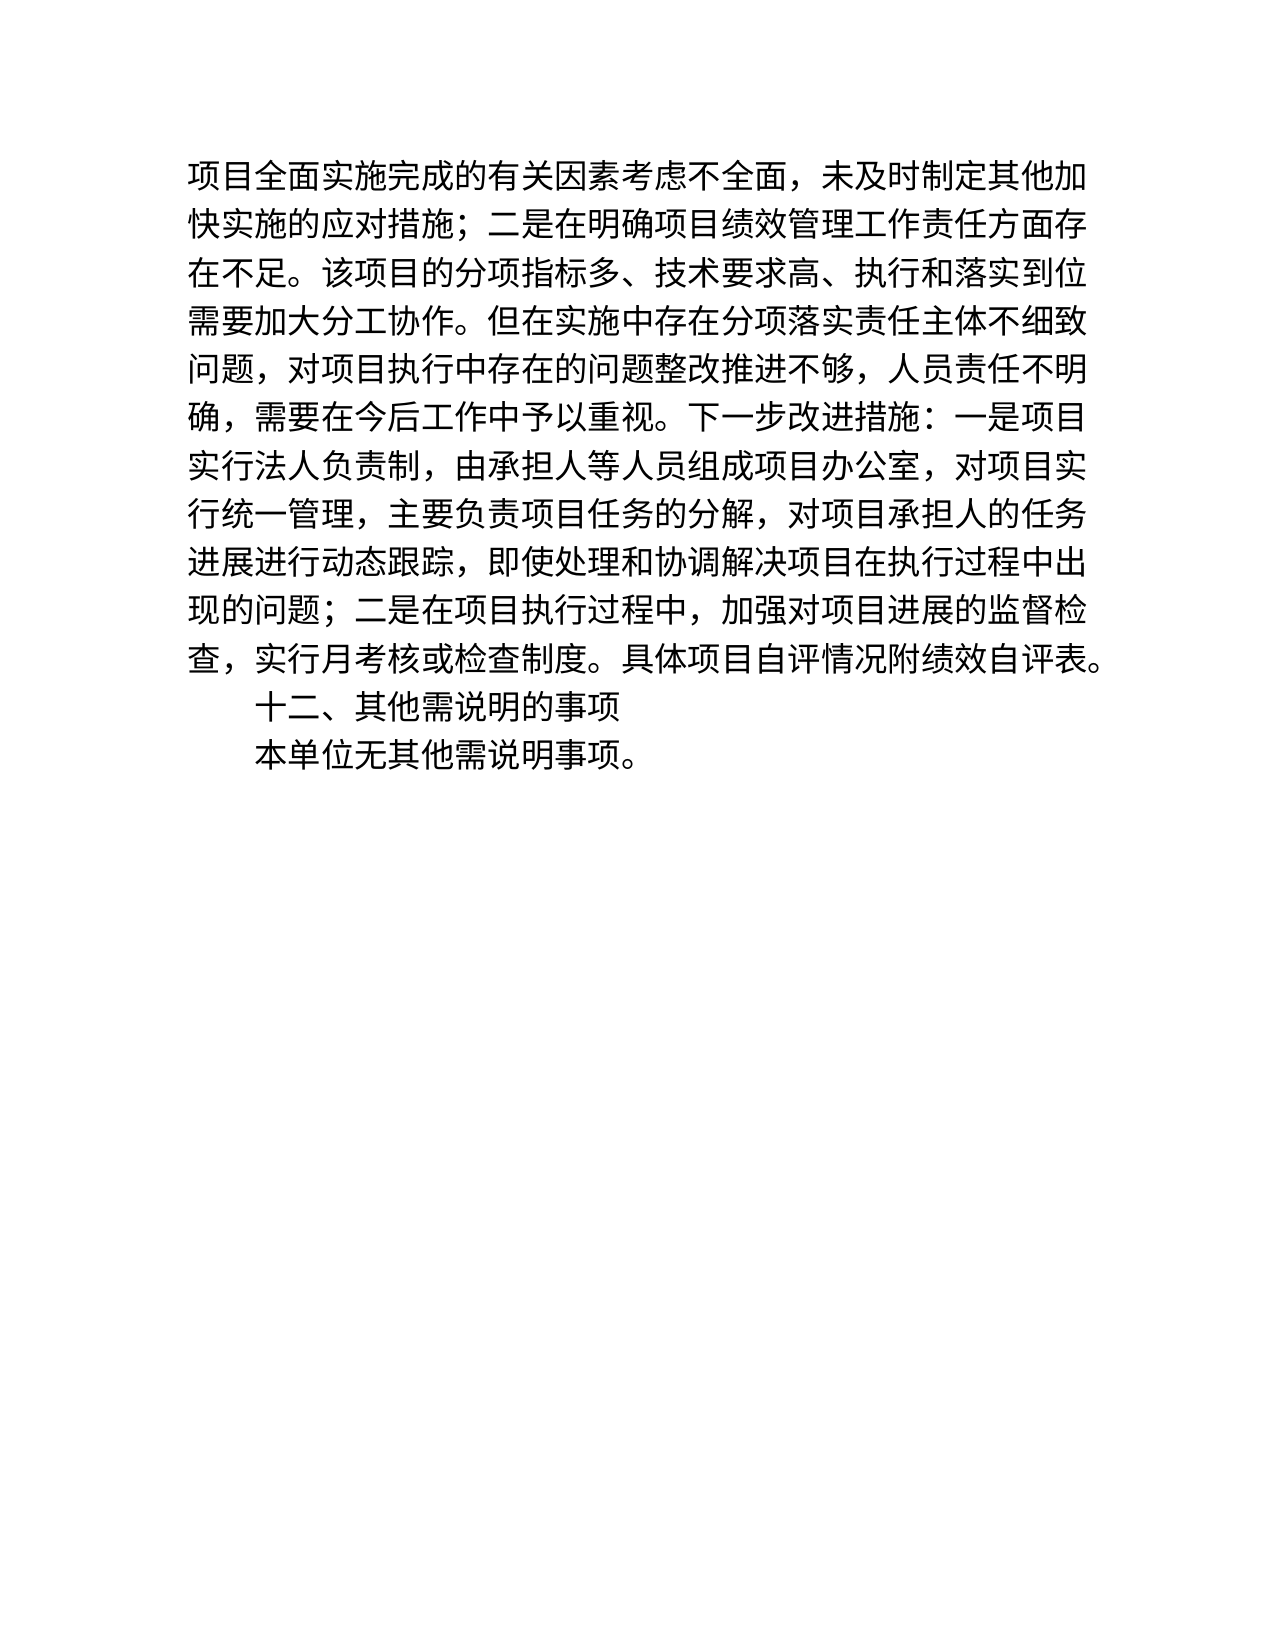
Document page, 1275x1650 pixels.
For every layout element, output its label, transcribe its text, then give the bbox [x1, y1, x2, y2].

text 本单位无其他需说明事项。 [187, 729, 1087, 777]
text 十二、其他需说明的事项 [187, 681, 1087, 729]
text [187, 150, 1087, 681]
